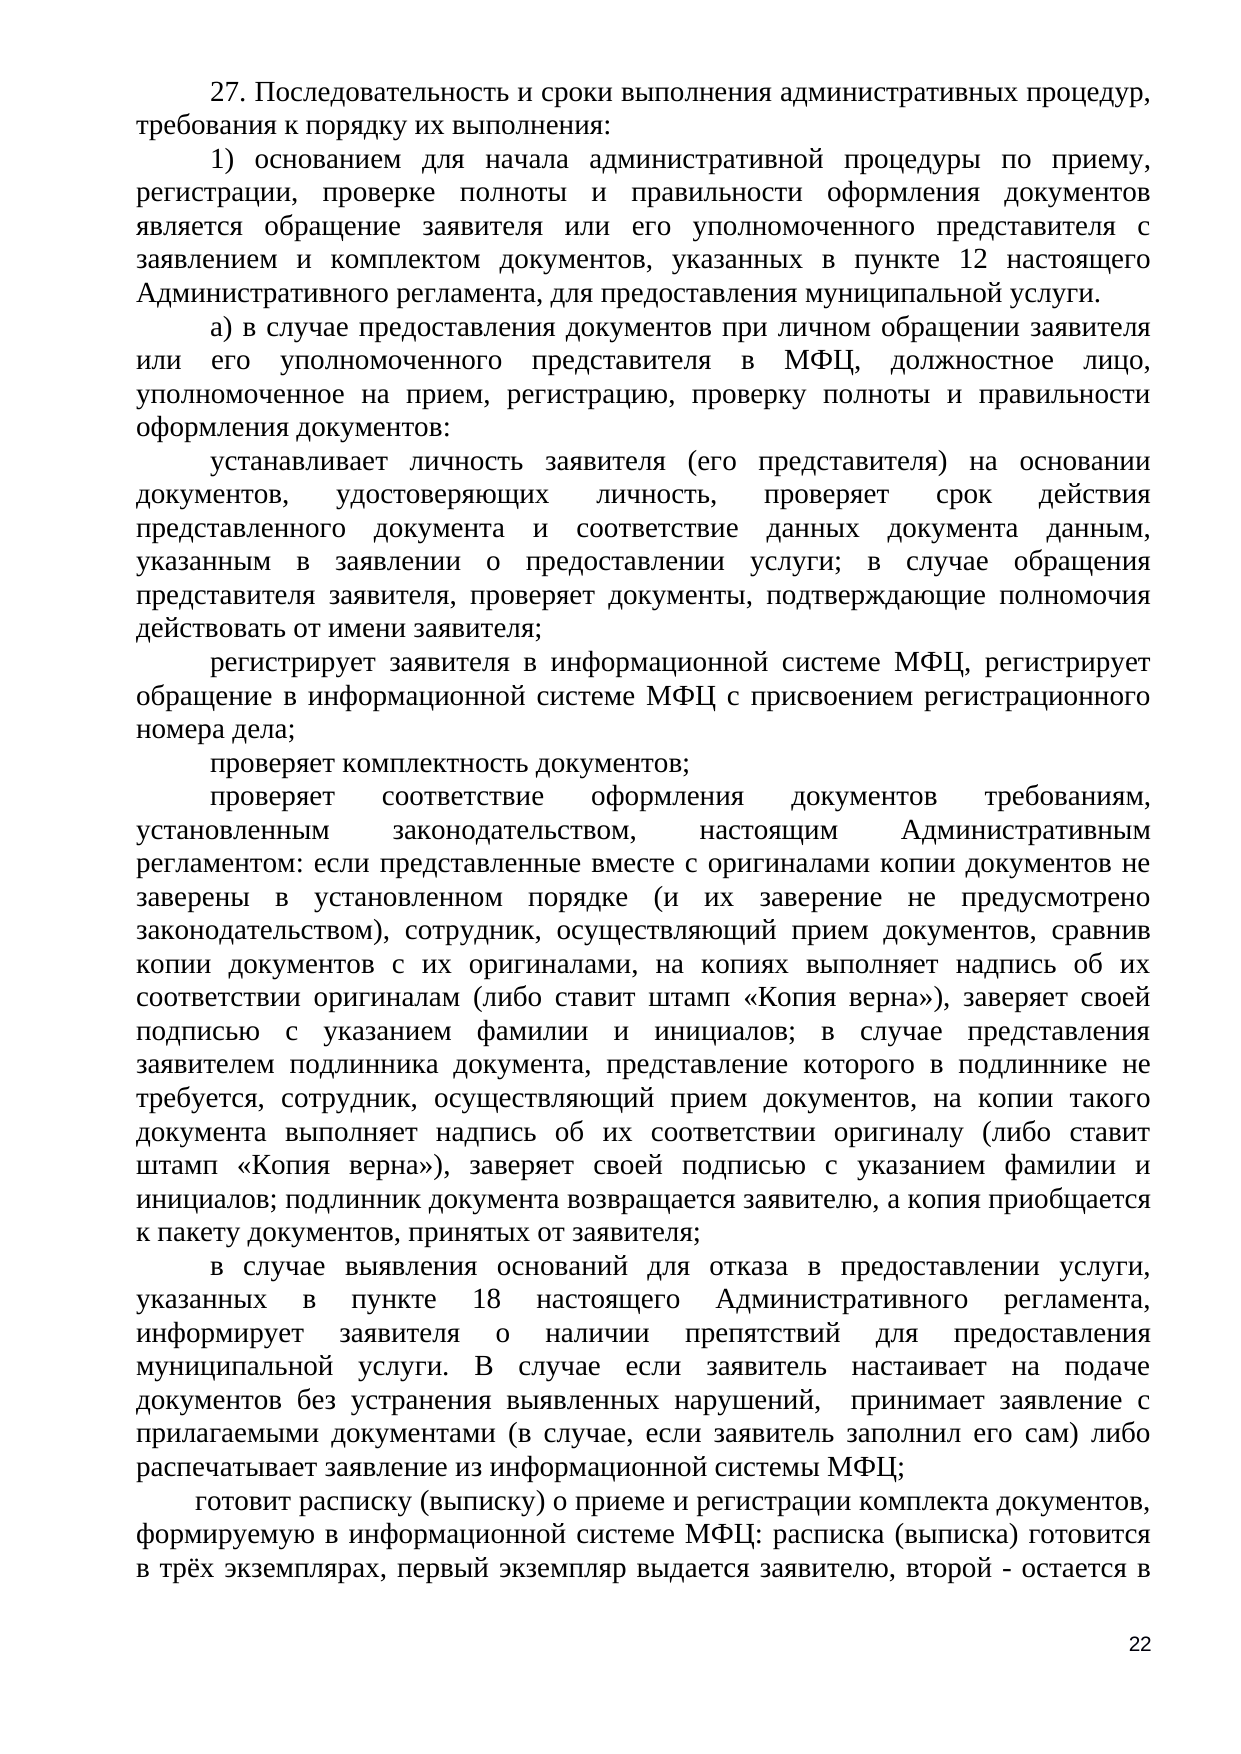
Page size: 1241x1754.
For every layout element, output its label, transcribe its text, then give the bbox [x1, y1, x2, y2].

text 27. Последовательность и сроки выполнения административных процедур, требования к порядку их выполнения: [136, 74, 1152, 141]
text в случае выявления оснований для отказа в предоставлении услуги, указанных в пункте 18 настоящего Административного регламента, информирует заявителя о наличии препятствий для предоставления муниципальной услуги. В случае если заявитель настаивает на подаче документов без устранения выявленных нарушений, принимает заявление с прилагаемыми документами (в случае, если заявитель заполнил его сам) либо распечатывает заявление из информационной системы МФЦ; [136, 1248, 1152, 1483]
text а) в случае предоставления документов при личном обращении заявителя или его уполномоченного представителя в МФЦ, должностное лицо, уполномоченное на прием, регистрацию, проверку полноты и правильности оформления документов: [136, 309, 1152, 443]
text регистрирует заявителя в информационной системе МФЦ, регистрирует обращение в информационной системе МФЦ с присвоением регистрационного номера дела; [136, 644, 1152, 745]
text устанавливает личность заявителя (его представителя) на основании документов, удостоверяющих личность, проверяет срок действия представленного документа и соответствие данных документа данным, указанным в заявлении о предоставлении услуги; в случае обращения представителя заявителя, проверяет документы, подтверждающие полномочия действовать от имени заявителя; [136, 443, 1152, 644]
text проверяет соответствие оформления документов требованиям, установленным законодательством, настоящим Административным регламентом: если представленные вместе с оригиналами копии документов не заверены в установленном порядке (и их заверение не предусмотрено законодательством), сотрудник, осуществляющий прием документов, сравнив копии документов с их оригиналами, на копиях выполняет надпись об их соответствии оригиналам (либо ставит штамп «Копия верна»), заверяет своей подписью с указанием фамилии и инициалов; в случае представления заявителем подлинника документа, представление которого в подлиннике не требуется, сотрудник, осуществляющий прием документов, на копии такого документа выполняет надпись об их соответствии оригиналу (либо ставит штамп «Копия верна»), заверяет своей подписью с указанием фамилии и инициалов; подлинник документа возвращается заявителю, а копия приобщается к пакету документов, принятых от заявителя; [136, 778, 1152, 1248]
text 1) основанием для начала административной процедуры по приему, регистрации, проверке полноты и правильности оформления документов является обращение заявителя или его уполномоченного представителя с заявлением и комплектом документов, указанных в пункте 12 настоящего Административного регламента, для предоставления муниципальной услуги. [136, 141, 1152, 309]
text проверяет комплектность документов; [136, 745, 1152, 778]
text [136, 1483, 1152, 1583]
